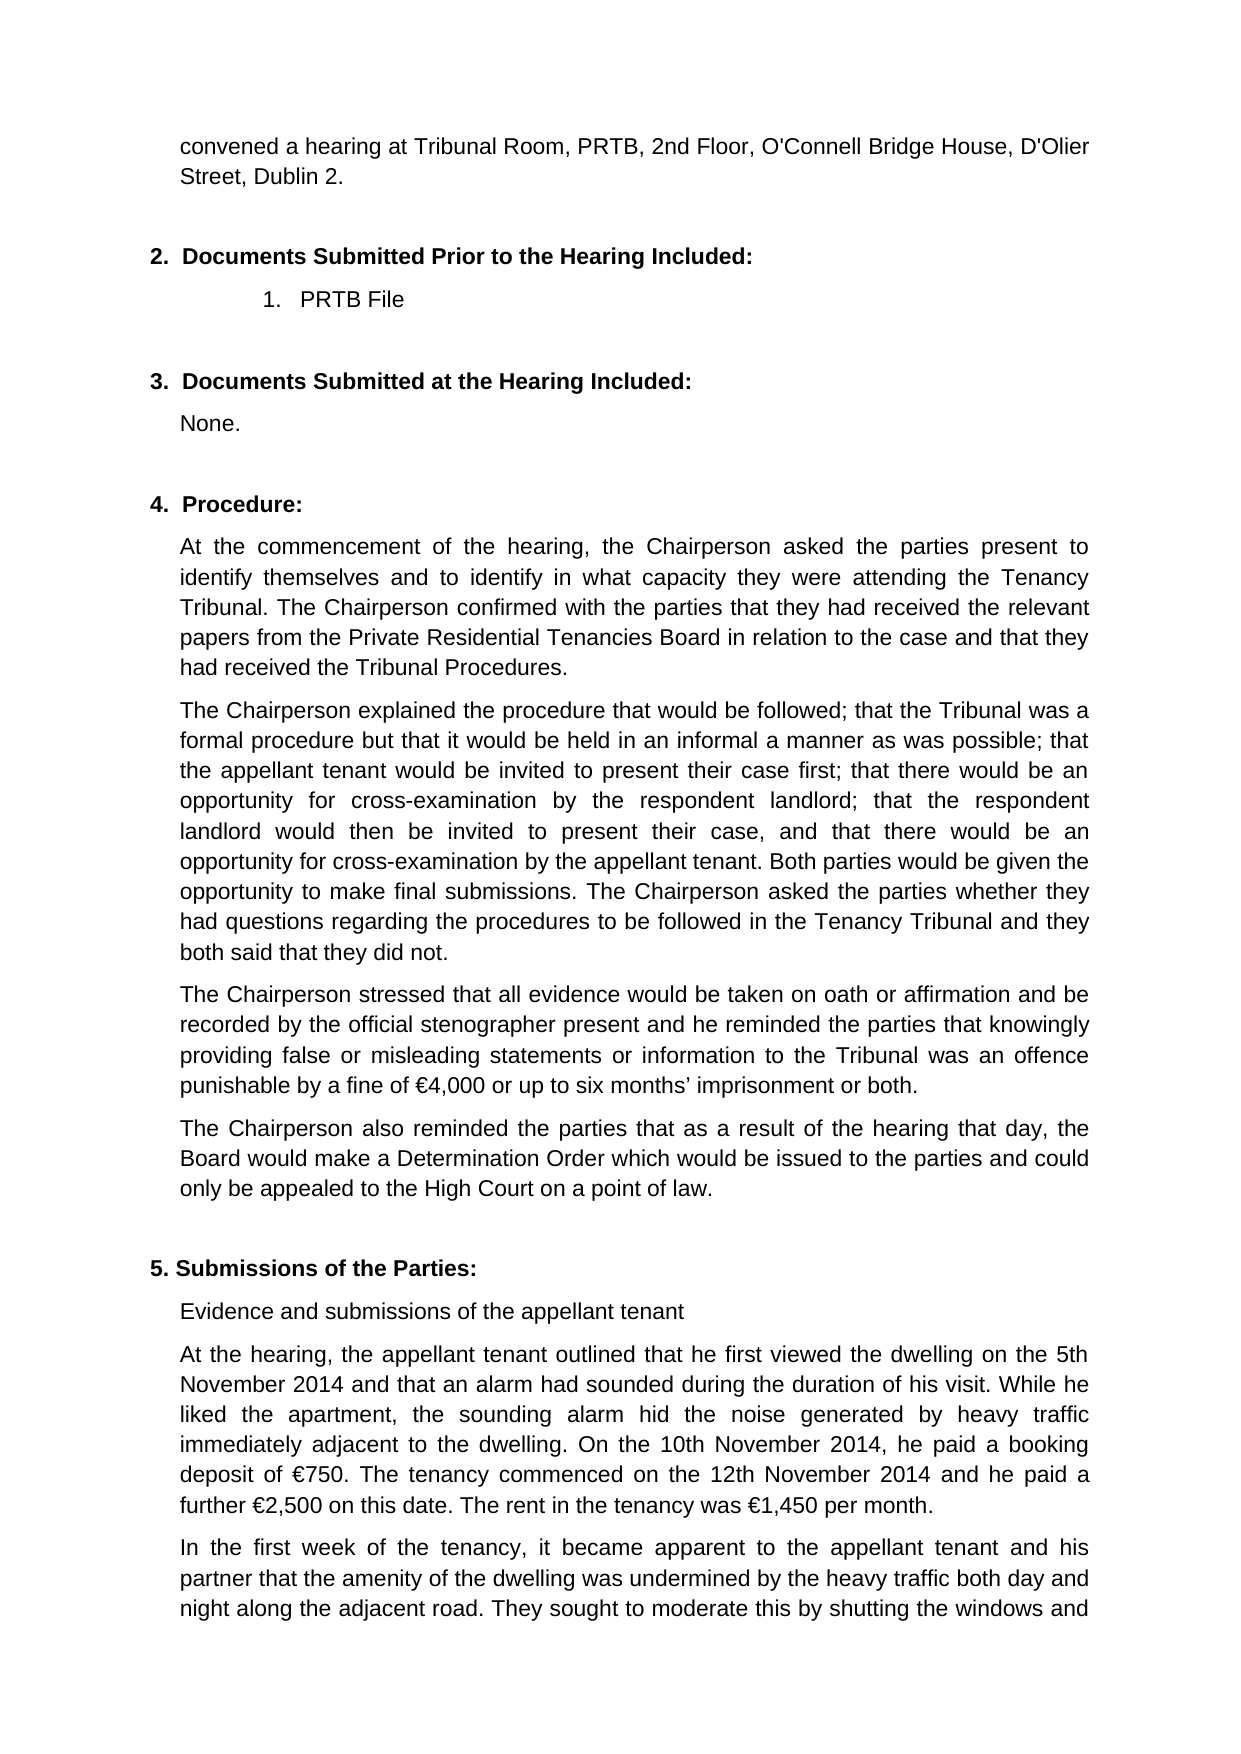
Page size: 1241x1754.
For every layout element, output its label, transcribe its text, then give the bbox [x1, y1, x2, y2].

text 3. Documents Submitted at the Hearing Included: [150, 368, 1090, 394]
text At the hearing, the appellant tenant outlined that he first viewed the dwelling on the 5th November 2014 and that an alarm had sounded during the duration of his visit. While he liked the apartment, the sounding alarm hid the noise generated by heavy traffic immediately adjacent to the dwelling. On the 10th November 2014, he paid a booking deposit of €750. The tenancy commenced on the 12th November 2014 and he paid a further €2,500 on this date. The rent in the tenancy was €1,450 per month. [179, 1341, 1090, 1518]
text The Chairperson explained the procedure that would be followed; that the Tribunal was a formal procedure but that it would be held in an informal a manner as was possible; that the appellant tenant would be invited to present their case first; that there would be an opportunity for cross-examination by the respondent landlord; that the respondent landlord would then be invited to present their case, and that there would be an opportunity for cross-examination by the appellant tenant. Both parties would be given the opportunity to make final submissions. The Chairperson asked the parties whether they had questions regarding the procedures to be followed in the Tenancy Tribunal and they both said that they did not. [179, 697, 1090, 965]
text 5. Submissions of the Parties: [150, 1255, 1090, 1281]
text Evidence and submissions of the appellant tenant [179, 1298, 1090, 1324]
text 4. Procedure: [150, 491, 1090, 517]
text At the commencement of the hearing, the Chairperson asked the parties present to identify themselves and to identify in what capacity they were attending the Tenancy Tribunal. The Chairperson confirmed with the parties that they had received the relevant papers from the Private Residential Tenancies Board in relation to the case and that they had received the Tribunal Procedures. [179, 533, 1090, 680]
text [179, 1534, 1090, 1621]
text The Chairperson also reminded the parties that as a result of the hearing that day, the Board would make a Determination Order which would be issued to the parties and could only be appealed to the High Court on a point of law. [179, 1114, 1090, 1201]
text 2. Documents Submitted Prior to the Hearing Included: [150, 243, 1090, 270]
list PRTB File [262, 286, 1090, 312]
text None. [179, 410, 1090, 437]
text The Chairperson stressed that all evidence would be taken on oath or affirmation and be recorded by the official stenographer present and he reminded the parties that knowingly providing false or misleading statements or information to the Tribunal was an offence punishable by a fine of €4,000 or up to six months’ imprisonment or both. [179, 981, 1090, 1098]
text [179, 133, 1090, 189]
